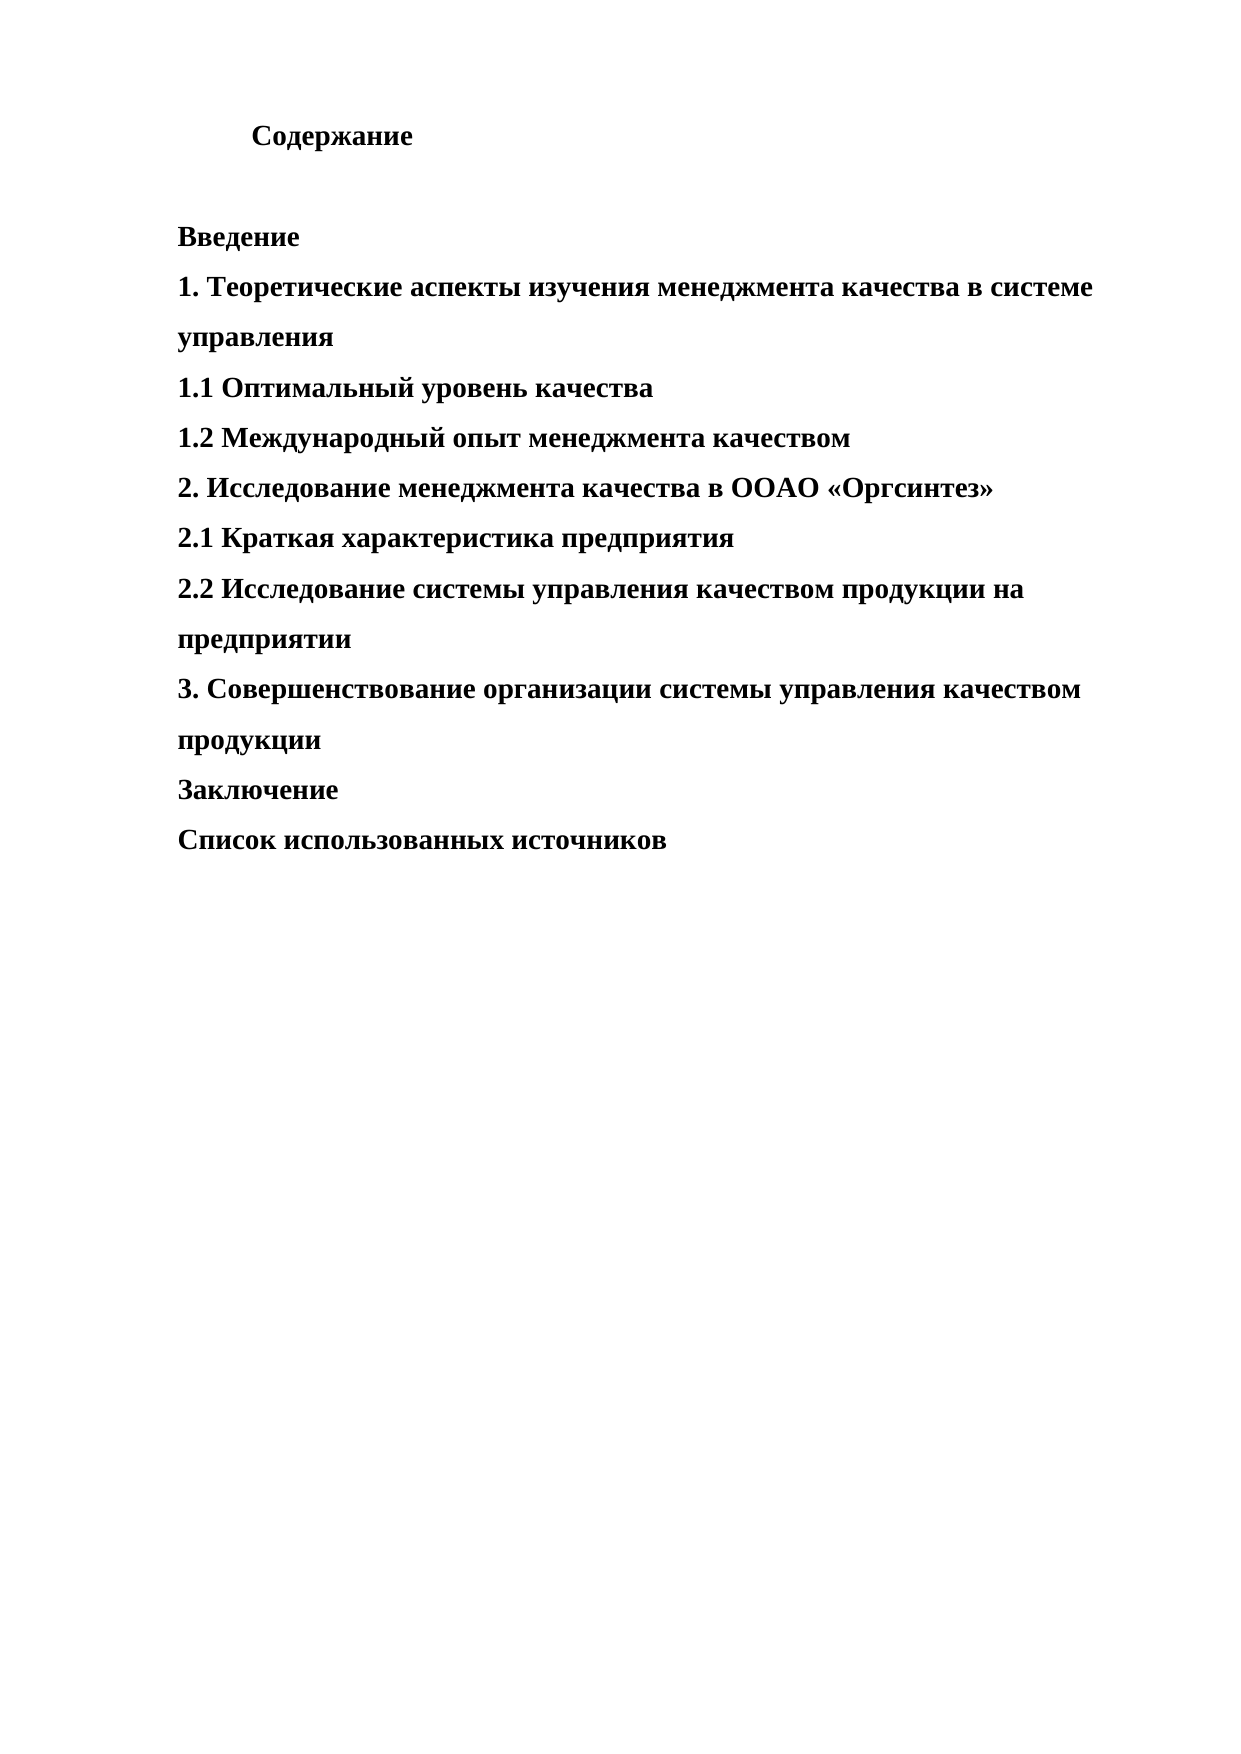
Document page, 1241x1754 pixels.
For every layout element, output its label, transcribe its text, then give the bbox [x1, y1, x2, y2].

text 1.1 Оптимальный уровень качества [177, 370, 1152, 403]
text Заключение [177, 772, 1152, 806]
subtitle Содержание [177, 118, 1152, 152]
text Список использованных источников [177, 822, 1152, 856]
text 1. Теоретические аспекты изучения менеджмента качества в системе управления [177, 269, 1152, 353]
text 2.1 Краткая характеристика предприятия [177, 521, 1152, 554]
text 1.2 Международный опыт менеджмента качеством [177, 420, 1152, 453]
text 2.2 Исследование системы управления качеством продукции на предприятии [177, 571, 1152, 655]
text Введение [177, 219, 1152, 252]
text 2. Исследование менеджмента качества в ООАО «Оргсинтез» [177, 470, 1152, 504]
text 3. Совершенствование организации системы управления качеством продукции [177, 672, 1152, 755]
